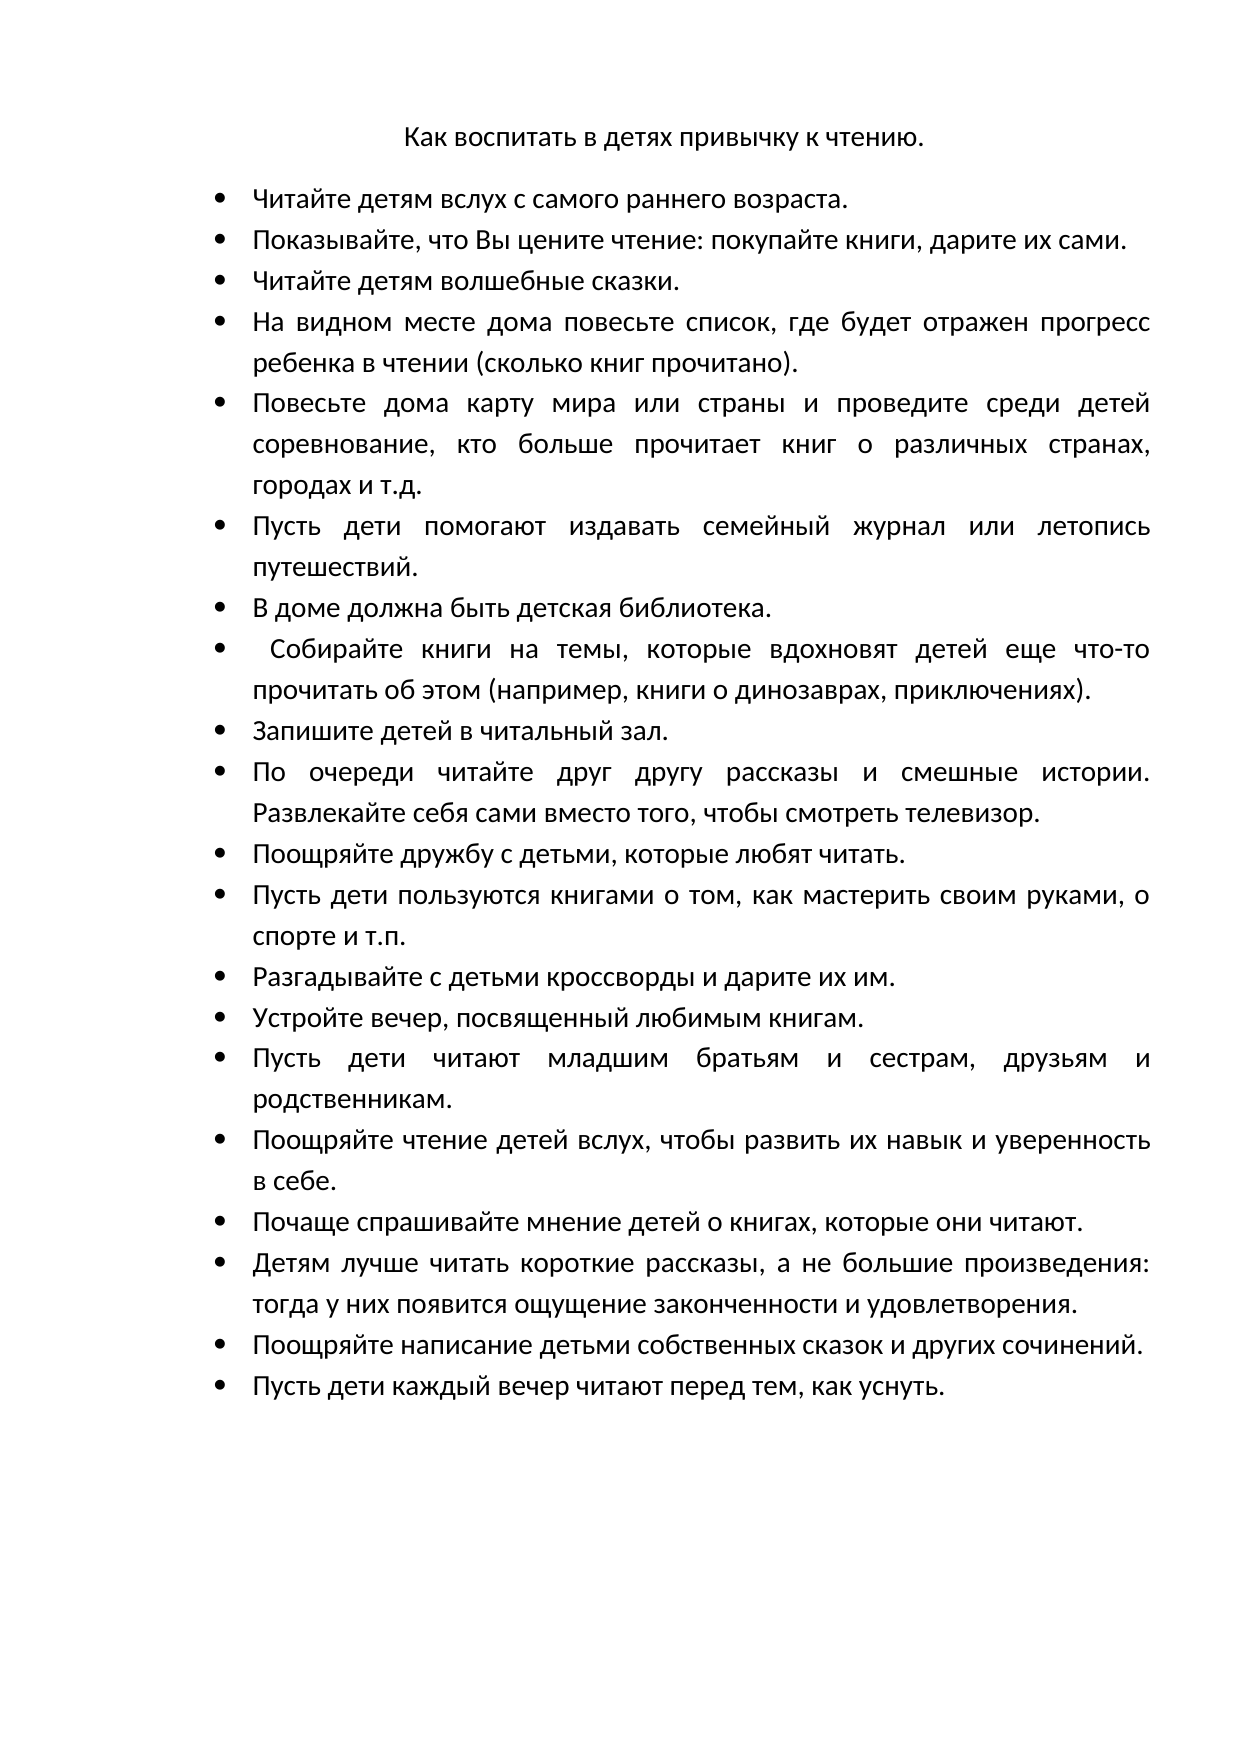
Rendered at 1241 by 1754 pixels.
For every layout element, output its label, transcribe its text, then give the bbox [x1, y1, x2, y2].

list Поощряйте написание детьми собственных сказок и других сочинений. [215, 1326, 1152, 1362]
list Собирайте книги на темы, которые вдохновят детей еще что-то прочитать об этом (например, книги о динозаврах, приключениях). [215, 630, 1152, 707]
list Запишите детей в читальный зал. [215, 712, 1152, 748]
list Поощряйте чтение детей вслух, чтобы развить их навык и уверенность в себе. [215, 1121, 1152, 1198]
list Показывайте, что Вы цените чтение: покупайте книги, дарите их сами. [215, 221, 1152, 256]
list Устройте вечер, посвященный любимым книгам. [215, 999, 1152, 1034]
list Пусть дети помогают издавать семейный журнал или летопись путешествий. [215, 507, 1152, 584]
list Читайте детям волшебные сказки. [215, 262, 1152, 297]
text Как воспитать в детях привычку к чтению. [177, 118, 1152, 154]
list По очереди читайте друг другу рассказы и смешные истории. Развлекайте себя сами вместо того, чтобы смотреть телевизор. [215, 753, 1152, 829]
list Поощряйте дружбу с детьми, которые любят читать. [215, 835, 1152, 871]
list Почаще спрашивайте мнение детей о книгах, которые они читают. [215, 1203, 1152, 1239]
list Повесьте дома карту мира или страны и проведите среди детей соревнование, кто больше прочитает книг о различных странах, городах и т.д. [215, 384, 1152, 502]
list В доме должна быть детская библиотека. [215, 589, 1152, 625]
list На видном месте дома повесьте список, где будет отражен прогресс ребенка в чтении (сколько книг прочитано). [215, 303, 1152, 379]
list Разгадывайте с детьми кроссворды и дарите их им. [215, 958, 1152, 993]
list Детям лучше читать короткие рассказы, а не большие произведения: тогда у них появится ощущение законченности и удовлетворения. [215, 1244, 1152, 1321]
list Пусть дети каждый вечер читают перед тем, как уснуть. [215, 1367, 1152, 1403]
list Пусть дети пользуются книгами о том, как мастерить своим руками, о спорте и т.п. [215, 876, 1152, 952]
list Читайте детям вслух с самого раннего возраста. [215, 180, 1152, 216]
list Пусть дети читают младшим братьям и сестрам, друзьям и родственникам. [215, 1039, 1152, 1116]
